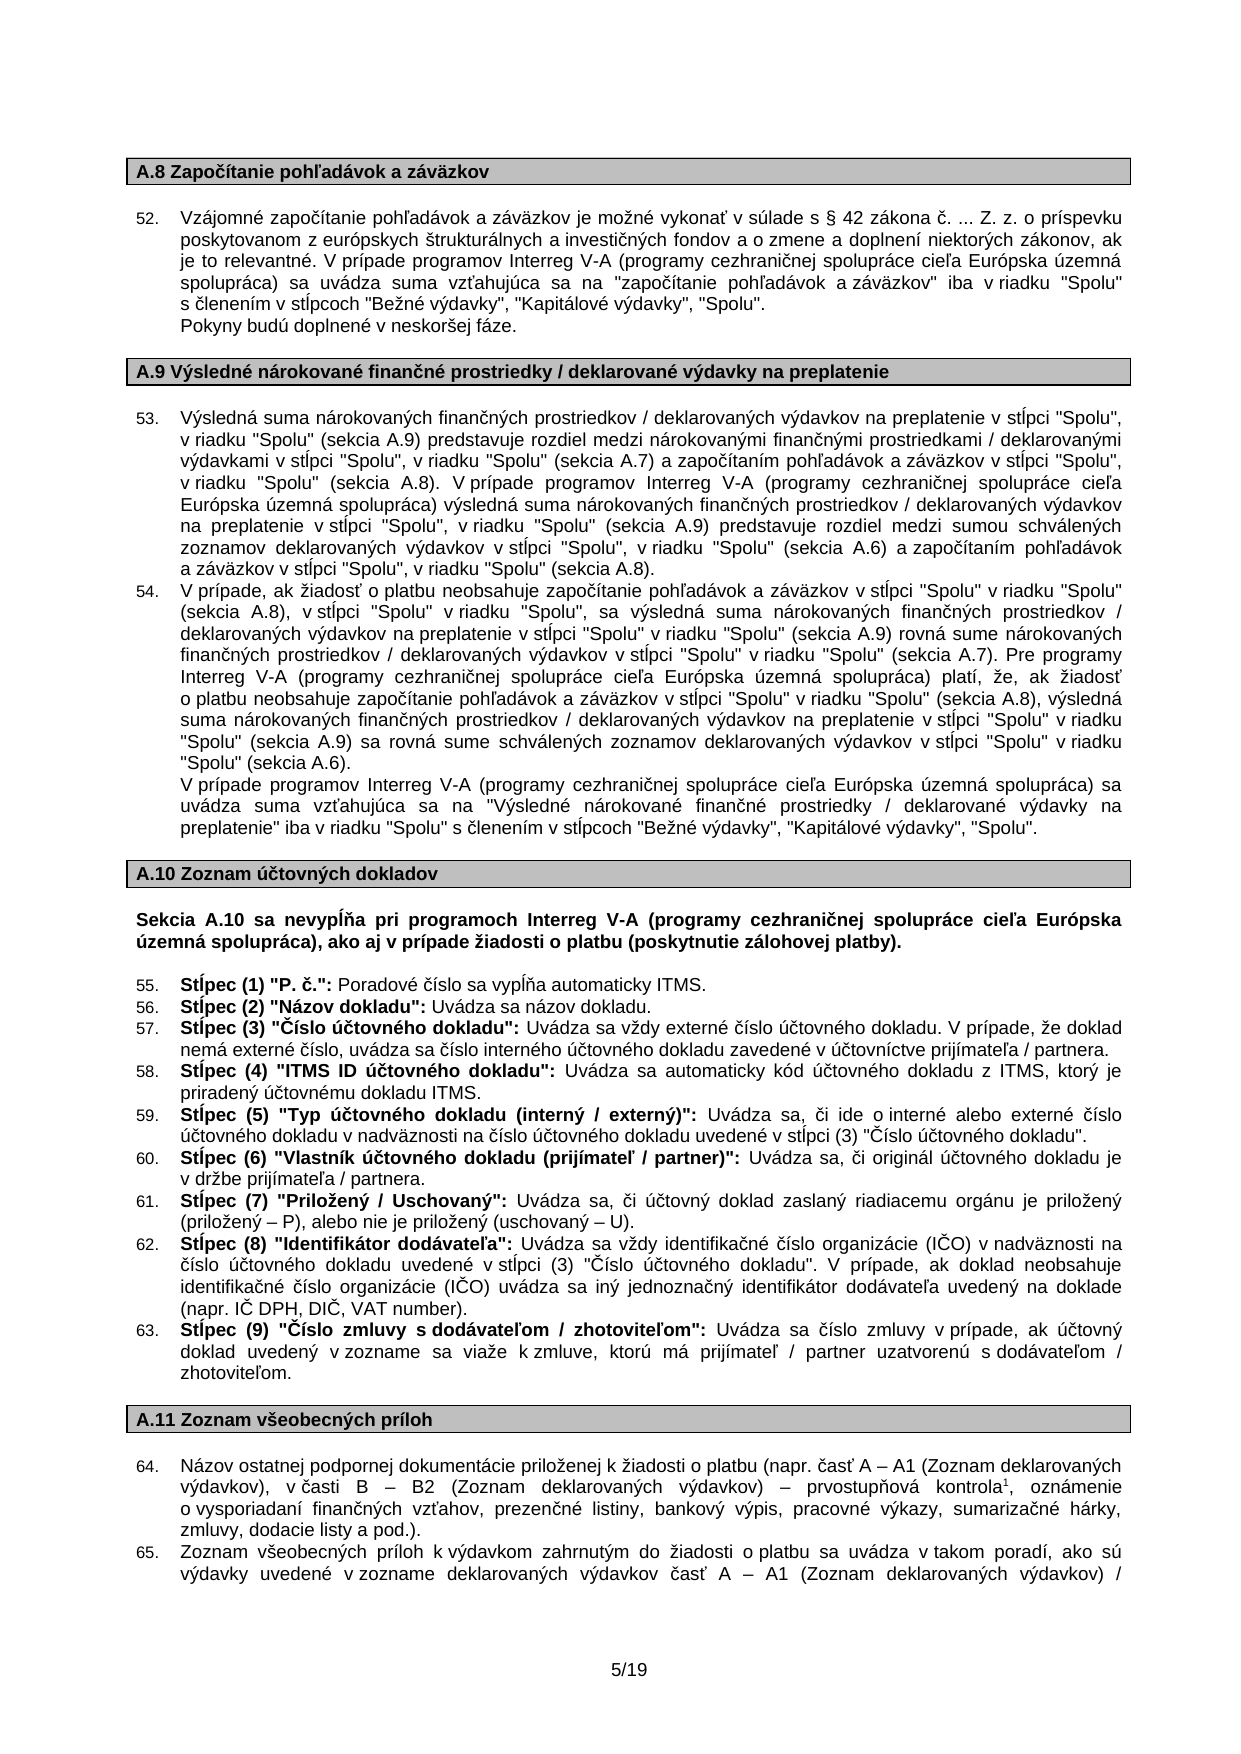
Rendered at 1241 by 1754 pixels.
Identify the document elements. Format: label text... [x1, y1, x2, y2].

text A.8 Započítanie pohľadávok a záväzkov [128, 159, 1130, 184]
list Stĺpec (7) "Priložený / Uschovaný": Uvádza sa, či účtovný doklad zaslaný riadiacemu orgánu je priložený (priložený – P), alebo nie je priložený (uschovaný – U). [136, 1189, 1122, 1233]
list Stĺpec (6) "Vlastník účtovného dokladu (prijímateľ / partner)": Uvádza sa, či originál účtovného dokladu je v držbe prijímateľa / partnera. [136, 1146, 1122, 1189]
text A.11 Zoznam všeobecných príloh [128, 1406, 1130, 1432]
list Stĺpec (1) "P. č.": Poradové číslo sa vypĺňa automaticky ITMS. [136, 974, 1122, 996]
text Pokyny budú doplnené v neskoršej fáze. [136, 314, 1122, 336]
list Stĺpec (3) "Číslo účtovného dokladu": Uvádza sa vždy externé číslo účtovného dokladu. V prípade, že doklad nemá externé číslo, uvádza sa číslo interného účtovného dokladu zavedené v účtovníctve prijímateľa / partnera. [136, 1017, 1122, 1060]
text Sekcia A.10 sa nevypĺňa pri programoch Interreg V-A (programy cezhraničnej spolupráce cieľa Európska územná spolupráca), ako aj v prípade žiadosti o platbu (poskytnutie zálohovej platby). [136, 909, 1122, 952]
list Stĺpec (9) "Číslo zmluvy s dodávateľom / zhotoviteľom": Uvádza sa číslo zmluvy v prípade, ak účtovný doklad uvedený v zozname sa viaže k zmluve, ktorú má prijímateľ / partner uzatvorenú s dodávateľom / zhotoviteľom. [136, 1319, 1122, 1384]
list Výsledná suma nárokovaných finančných prostriedkov / deklarovaných výdavkov na preplatenie v stĺpci "Spolu", v riadku "Spolu" (sekcia A.9) predstavuje rozdiel medzi nárokovanými finančnými prostriedkami / deklarovanými výdavkami v stĺpci "Spolu", v riadku "Spolu" (sekcia A.7) a započítaním pohľadávok a záväzkov v stĺpci "Spolu", v riadku "Spolu" (sekcia A.8). V prípade programov Interreg V-A (programy cezhraničnej spolupráce cieľa Európska územná spolupráca) výsledná suma nárokovaných finančných prostriedkov / deklarovaných výdavkov na preplatenie v stĺpci "Spolu", v riadku "Spolu" (sekcia A.9) predstavuje rozdiel medzi sumou schválených zoznamov deklarovaných výdavkov v stĺpci "Spolu", v riadku "Spolu" (sekcia A.6) a započítaním pohľadávok a záväzkov v stĺpci "Spolu", v riadku "Spolu" (sekcia A.8). [136, 407, 1122, 579]
text A.10 Zoznam účtovných dokladov [128, 861, 1130, 887]
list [136, 1541, 1122, 1584]
list Stĺpec (2) "Názov dokladu": Uvádza sa názov dokladu. [136, 996, 1122, 1017]
text A.9 Výsledné nárokované finančné prostriedky / deklarované výdavky na preplatenie [128, 359, 1130, 384]
list Stĺpec (8) "Identifikátor dodávateľa": Uvádza sa vždy identifikačné číslo organizácie (IČO) v nadväznosti na číslo účtovného dokladu uvedené v stĺpci (3) "Číslo účtovného dokladu". V prípade, ak doklad neobsahuje identifikačné číslo organizácie (IČO) uvádza sa iný jednoznačný identifikátor dodávateľa uvedený na doklade (napr. IČ DPH, DIČ, VAT number). [136, 1233, 1122, 1319]
list Vzájomné započítanie pohľadávok a záväzkov je možné vykonať v súlade s § 42 zákona č. ... Z. z. o príspevku poskytovanom z európskych štrukturálnych a investičných fondov a o zmene a doplnení niektorých zákonov, ak je to relevantné. V prípade programov Interreg V-A (programy cezhraničnej spolupráce cieľa Európska územná spolupráca) sa uvádza suma vzťahujúca sa na "započítanie pohľadávok a záväzkov" iba v riadku "Spolu" s členením v stĺpcoch "Bežné výdavky", "Kapitálové výdavky", "Spolu". [136, 207, 1122, 314]
list Stĺpec (4) "ITMS ID účtovného dokladu": Uvádza sa automaticky kód účtovného dokladu z ITMS, ktorý je priradený účtovnému dokladu ITMS. [136, 1060, 1122, 1103]
list Stĺpec (5) "Typ účtovného dokladu (interný / externý)": Uvádza sa, či ide o interné alebo externé číslo účtovného dokladu v nadväznosti na číslo účtovného dokladu uvedené v stĺpci (3) "Číslo účtovného dokladu". [136, 1103, 1122, 1146]
list V prípade, ak žiadosť o platbu neobsahuje započítanie pohľadávok a záväzkov v stĺpci "Spolu" v riadku "Spolu" (sekcia A.8), v stĺpci "Spolu" v riadku "Spolu", sa výsledná suma nárokovaných finančných prostriedkov / deklarovaných výdavkov na preplatenie v stĺpci "Spolu" v riadku "Spolu" (sekcia A.9) rovná sume nárokovaných finančných prostriedkov / deklarovaných výdavkov v stĺpci "Spolu" v riadku "Spolu" (sekcia A.7). Pre programy Interreg V-A (programy cezhraničnej spolupráce cieľa Európska územná spolupráca) platí, že, ak žiadosť o platbu neobsahuje započítanie pohľadávok a záväzkov v stĺpci "Spolu" v riadku "Spolu" (sekcia A.8), výsledná suma nárokovaných finančných prostriedkov / deklarovaných výdavkov na preplatenie v stĺpci "Spolu" v riadku "Spolu" (sekcia A.9) sa rovná sume schválených zoznamov deklarovaných výdavkov v stĺpci "Spolu" v riadku "Spolu" (sekcia A.6). [136, 579, 1122, 774]
list Názov ostatnej podpornej dokumentácie priloženej k žiadosti o platbu (napr. časť A – A1 (Zoznam deklarovaných výdavkov), v časti B – B2 (Zoznam deklarovaných výdavkov) – prvostupňová kontrola1, oznámenie o vysporiadaní finančných vzťahov, prezenčné listiny, bankový výpis, pracovné výkazy, sumarizačné hárky, zmluvy, dodacie listy a pod.). [136, 1454, 1122, 1541]
text V prípade programov Interreg V-A (programy cezhraničnej spolupráce cieľa Európska územná spolupráca) sa uvádza suma vzťahujúca sa na "Výsledné nárokované finančné prostriedky / deklarované výdavky na preplatenie" iba v riadku "Spolu" s členením v stĺpcoch "Bežné výdavky", "Kapitálové výdavky", "Spolu". [180, 774, 1122, 838]
